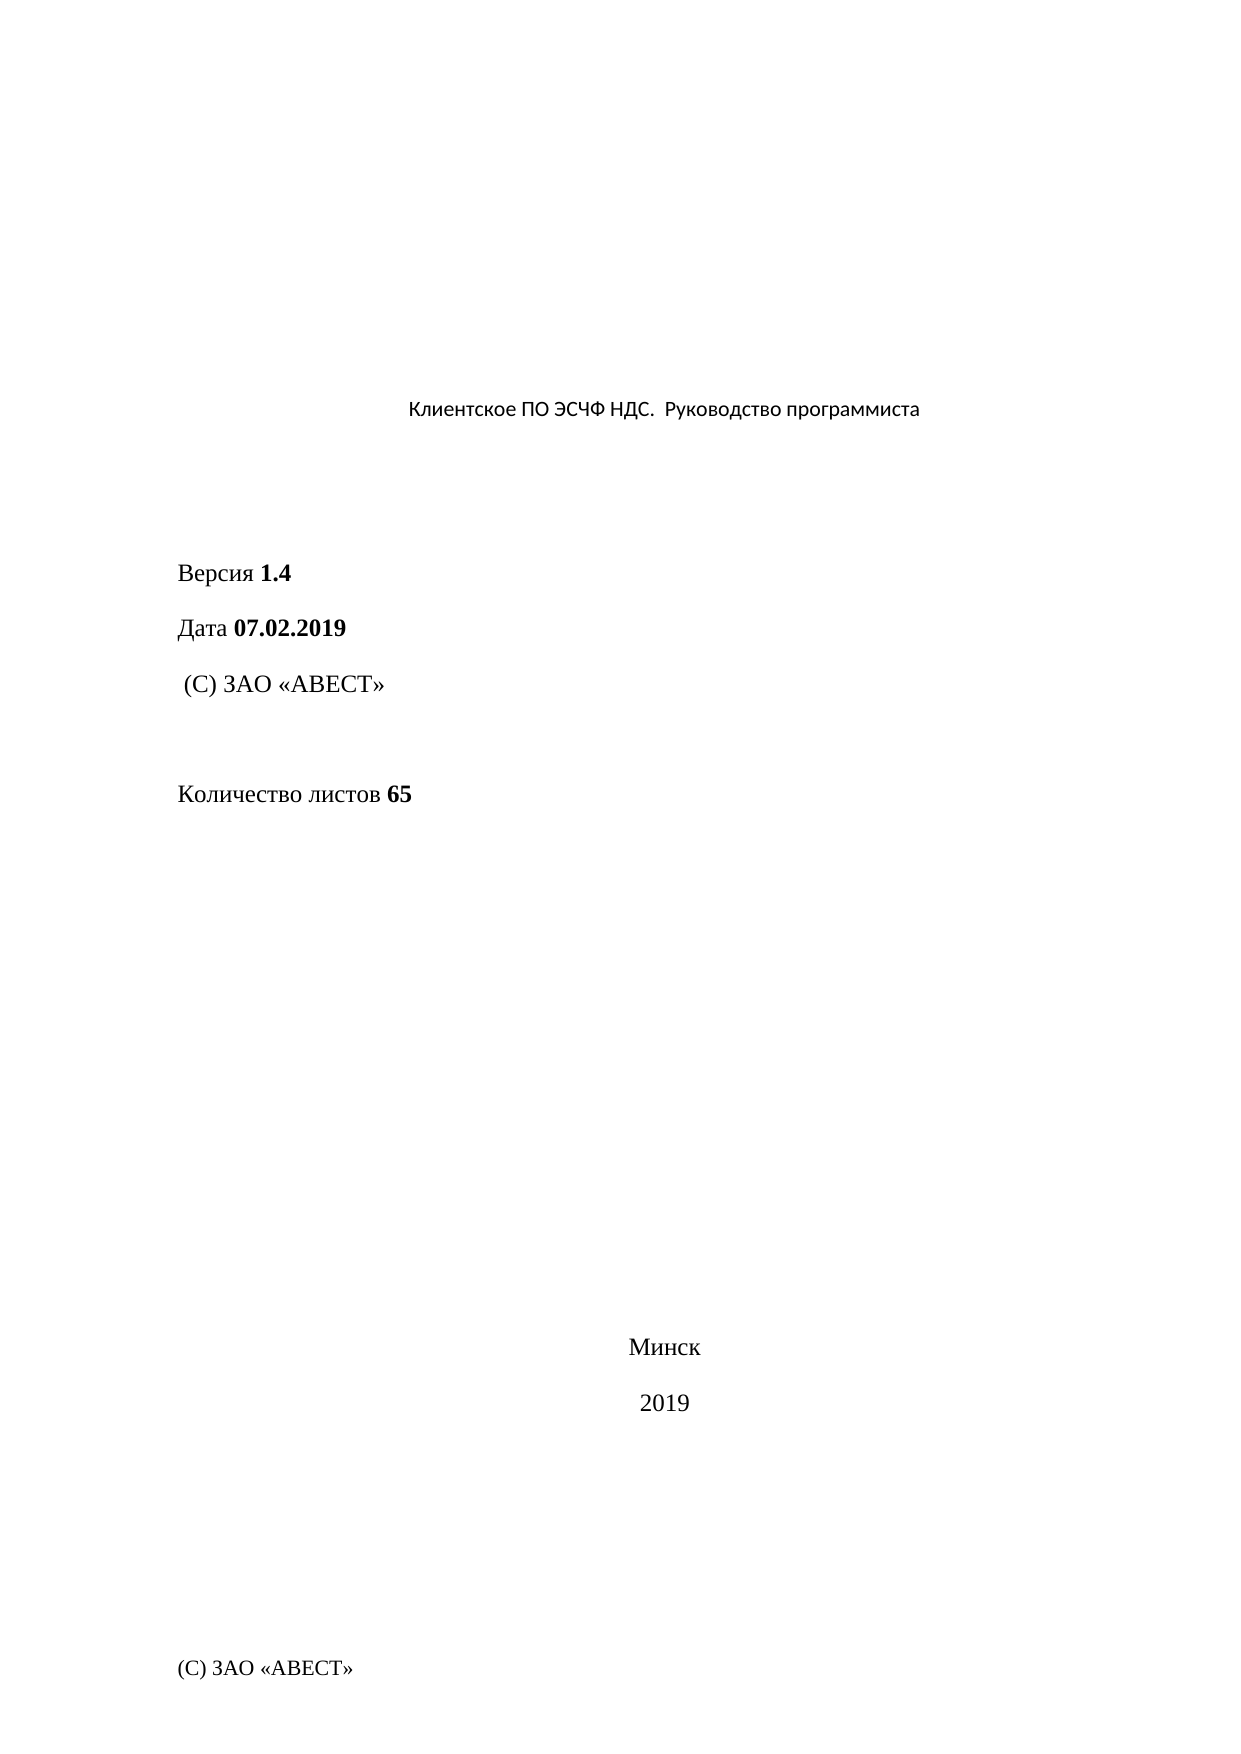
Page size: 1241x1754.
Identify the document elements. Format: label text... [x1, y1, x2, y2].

text Версия 1.4 [177, 558, 1152, 587]
text Количество листов 63 [177, 779, 1152, 808]
text (С) ЗАО «АВЕСТ» [177, 669, 1152, 697]
text Минск [177, 1332, 1152, 1361]
text 2019 [177, 1388, 1152, 1417]
text Дата 07.02.2019 [177, 613, 1152, 642]
